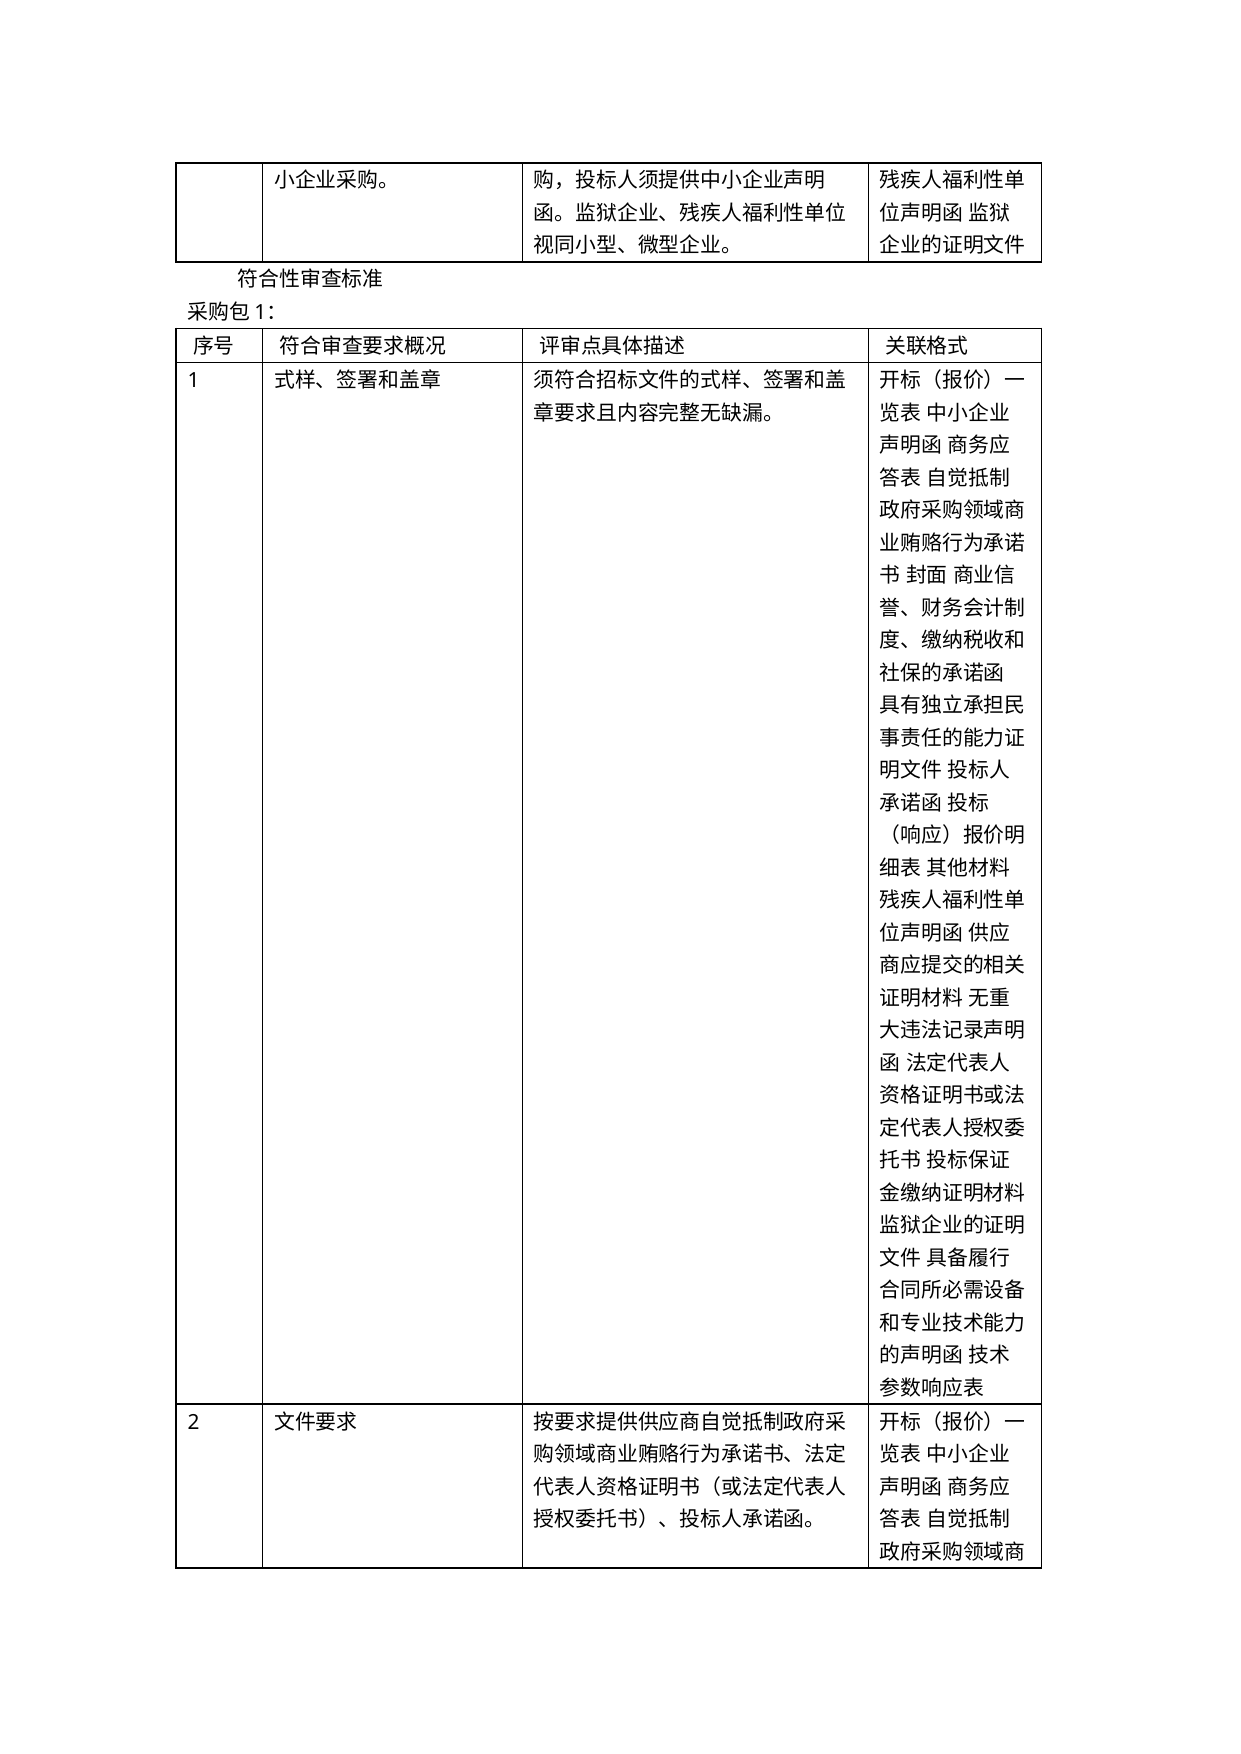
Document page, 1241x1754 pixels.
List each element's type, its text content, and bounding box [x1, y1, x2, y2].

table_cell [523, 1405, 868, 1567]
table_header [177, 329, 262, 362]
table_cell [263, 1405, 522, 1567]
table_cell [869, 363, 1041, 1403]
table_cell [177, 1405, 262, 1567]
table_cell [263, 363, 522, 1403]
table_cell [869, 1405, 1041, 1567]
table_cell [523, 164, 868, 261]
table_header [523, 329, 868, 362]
text 符合性审查标准 [187, 263, 1053, 295]
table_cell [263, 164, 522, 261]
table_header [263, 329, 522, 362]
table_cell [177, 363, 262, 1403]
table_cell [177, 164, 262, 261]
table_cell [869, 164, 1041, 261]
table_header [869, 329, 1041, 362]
text 采购包1： [187, 295, 1053, 328]
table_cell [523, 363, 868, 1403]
